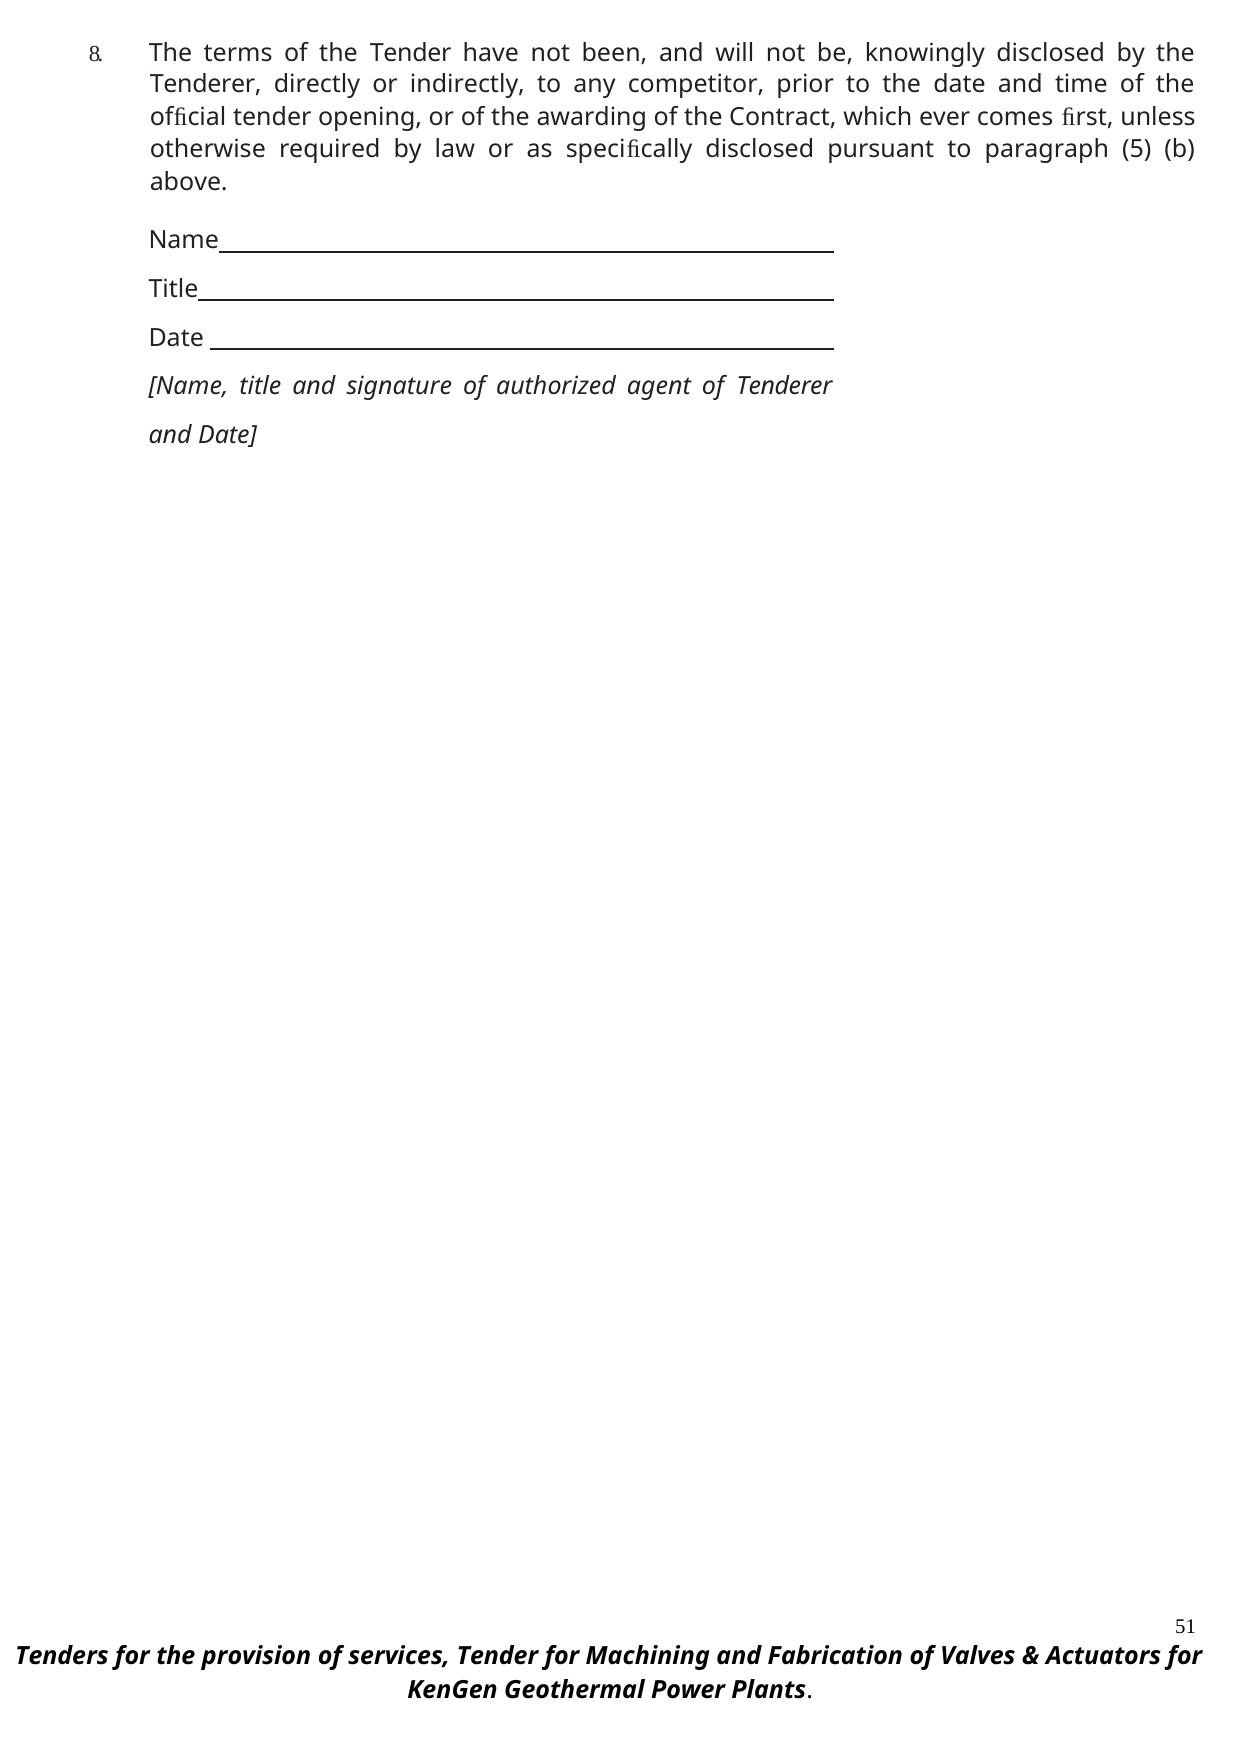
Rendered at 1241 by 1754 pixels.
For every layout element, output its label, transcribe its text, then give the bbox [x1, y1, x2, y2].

list The terms of the Tender have not been, and will not be, knowingly disclosed by the Tenderer, directly or indirectly, to any competitor, prior to the date and time of the ofﬁcial tender opening, or of the awarding of the Contract, which ever comes ﬁrst, unless otherwise required by law or as speciﬁcally disclosed pursuant to paragraph (5) (b) above. [88, 35, 1196, 197]
text Name Title Date [Name, title and signature of authorized agent of Tenderer and Date] [148, 222, 835, 451]
